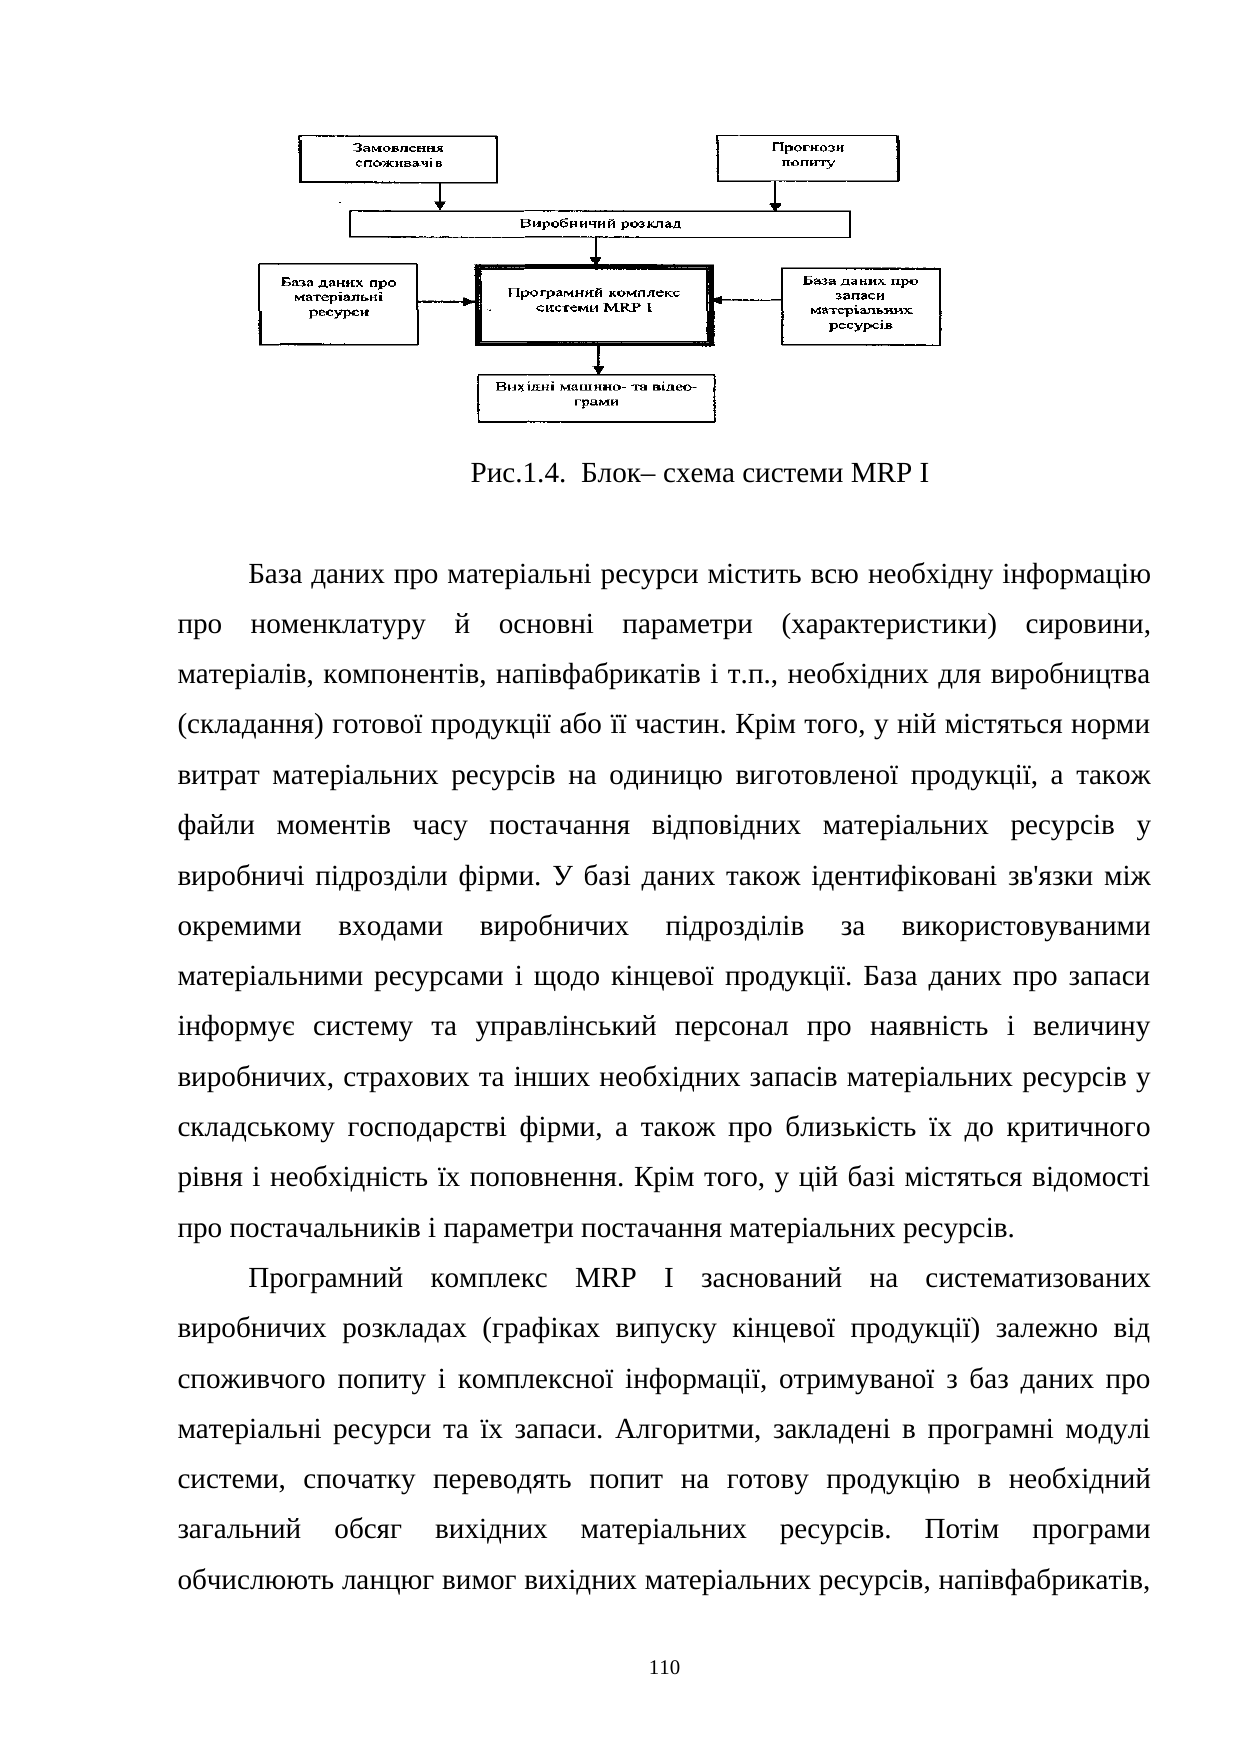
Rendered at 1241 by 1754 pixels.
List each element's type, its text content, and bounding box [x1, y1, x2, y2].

text Рис.1.4. Блок– схема системи MRP I [177, 455, 1152, 489]
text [177, 1260, 1152, 1596]
picture [248, 118, 978, 444]
text База даних про матеріальні ресурси містить всю необхідну інформацію про номенклатуру й основні параметри (характеристики) сировини, матеріалів, компонентів, напівфабрикатів і т.п., необхідних для виробництва (складання) готової продукції або її частин. Крім того, у ній містяться норми витрат матеріальних ресурсів на одиницю виготовленої продукції, а також файли моментів часу постачання відповідних матеріальних ресурсів у виробничі підрозділи фірми. У базі даних також ідентифіковані зв'язки між окремими входами виробничих підрозділів за використовуваними матеріальними ресурсами і щодо кінцевої продукції. База даних про запаси інформує систему та управлінський персонал про наявність і величину виробничих, страхових та інших необхідних запасів матеріальних ресурсів у складському господарстві фірми, а також про близькість їх до критичного рівня і необхідність їх поповнення. Крім того, у цій базі містяться відомості про постачальників і параметри постачання матеріальних ресурсів. [177, 556, 1152, 1243]
